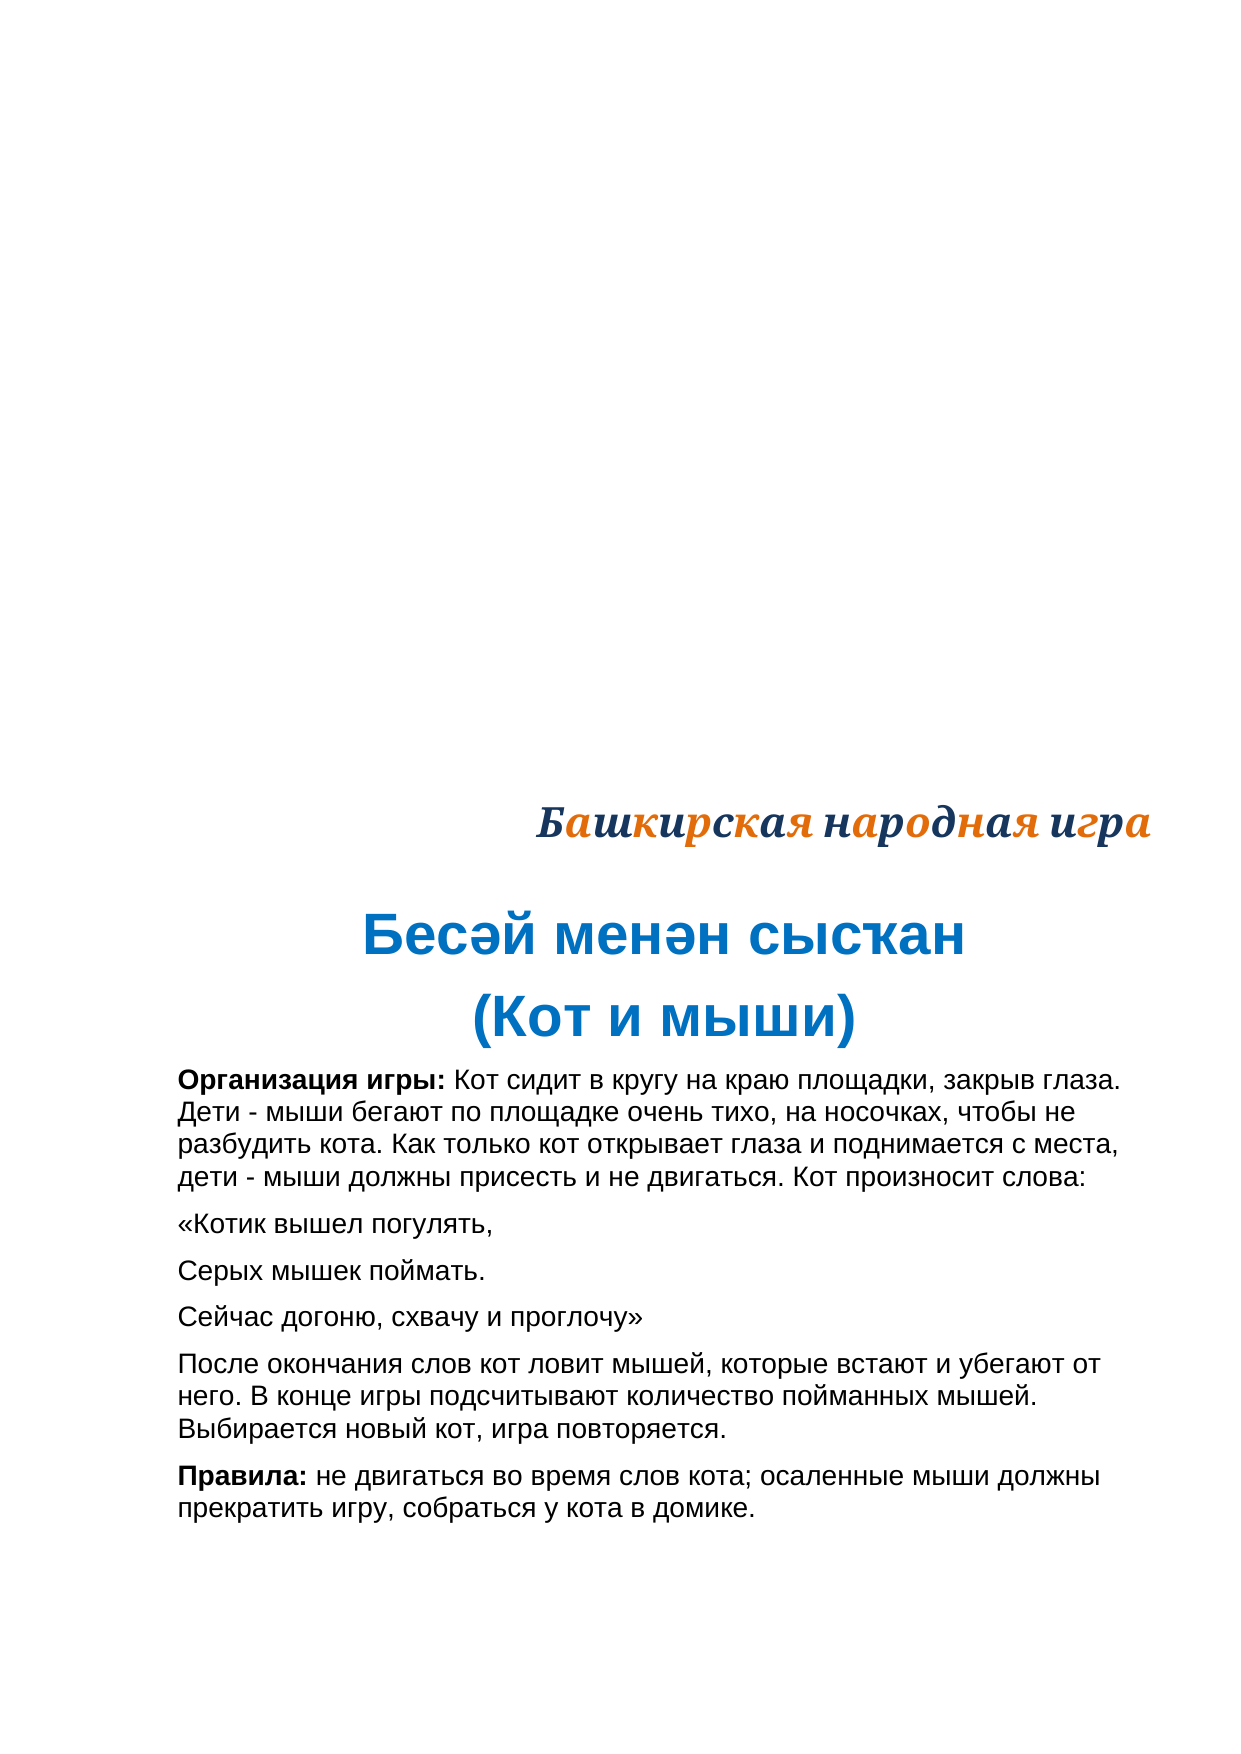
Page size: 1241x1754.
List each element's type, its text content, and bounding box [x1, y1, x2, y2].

text Серых мышек поймать. [177, 1253, 1152, 1286]
text Организация игры: Кот сидит в кругу на краю площадки, закрыв глаза. Дети - мыши бегают по площадке очень тихо, на носочках, чтобы не разбудить кота. Как только кот открывает глаза и поднимается с места, дети - мыши должны присесть и не двигаться. Кот произносит слова: [177, 1063, 1152, 1192]
text (Кот и мыши) [177, 981, 1152, 1048]
text Бесәй менән сысҡан [177, 900, 1152, 967]
text После окончания слов кот ловит мышей, которые встают и убегают от него. В конце игры подсчитывают количество пойманных мышей. Выбирается новый кот, игра повторяется. [177, 1347, 1152, 1444]
text Башкирская народная игра [177, 800, 1152, 848]
text «Котик вышел погулять, [177, 1207, 1152, 1239]
text Сейчас догоню, схвачу и проглочу» [177, 1300, 1152, 1333]
text Правила: не двигаться во время слов кота; осаленные мыши должны прекратить игру, собраться у кота в домике. [177, 1458, 1152, 1523]
